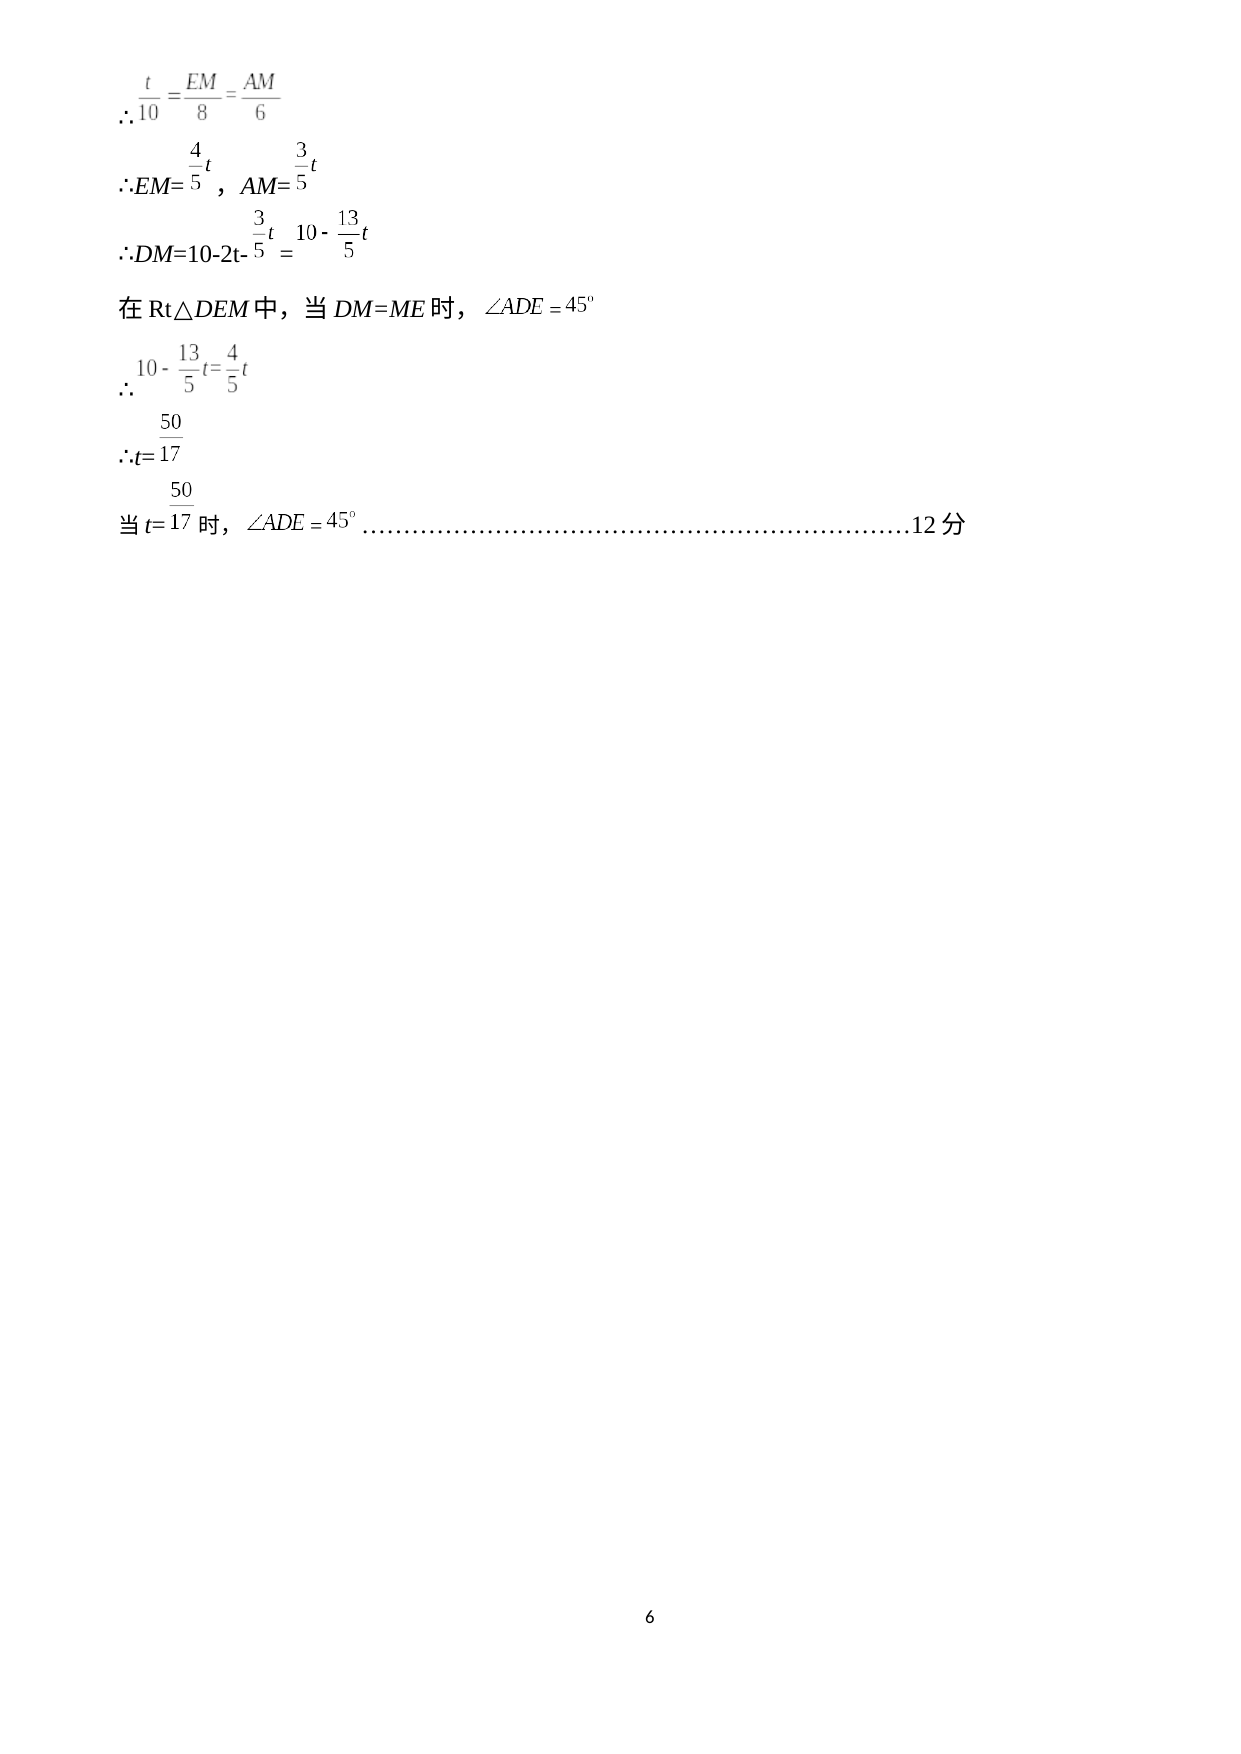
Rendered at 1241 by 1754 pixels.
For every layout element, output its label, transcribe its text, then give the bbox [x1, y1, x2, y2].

text ∴EM=，AM= [118, 136, 1181, 204]
text 在Rt△DEM中，当DM=ME时，= [118, 272, 1181, 339]
text ∴ [118, 68, 1181, 136]
text ∴t= [118, 407, 1181, 475]
text ∴ [118, 339, 1181, 407]
text 当t=时，=…………………………………………………………12分 [118, 475, 1181, 543]
text ∴DM=10-2t-= [118, 204, 1181, 272]
